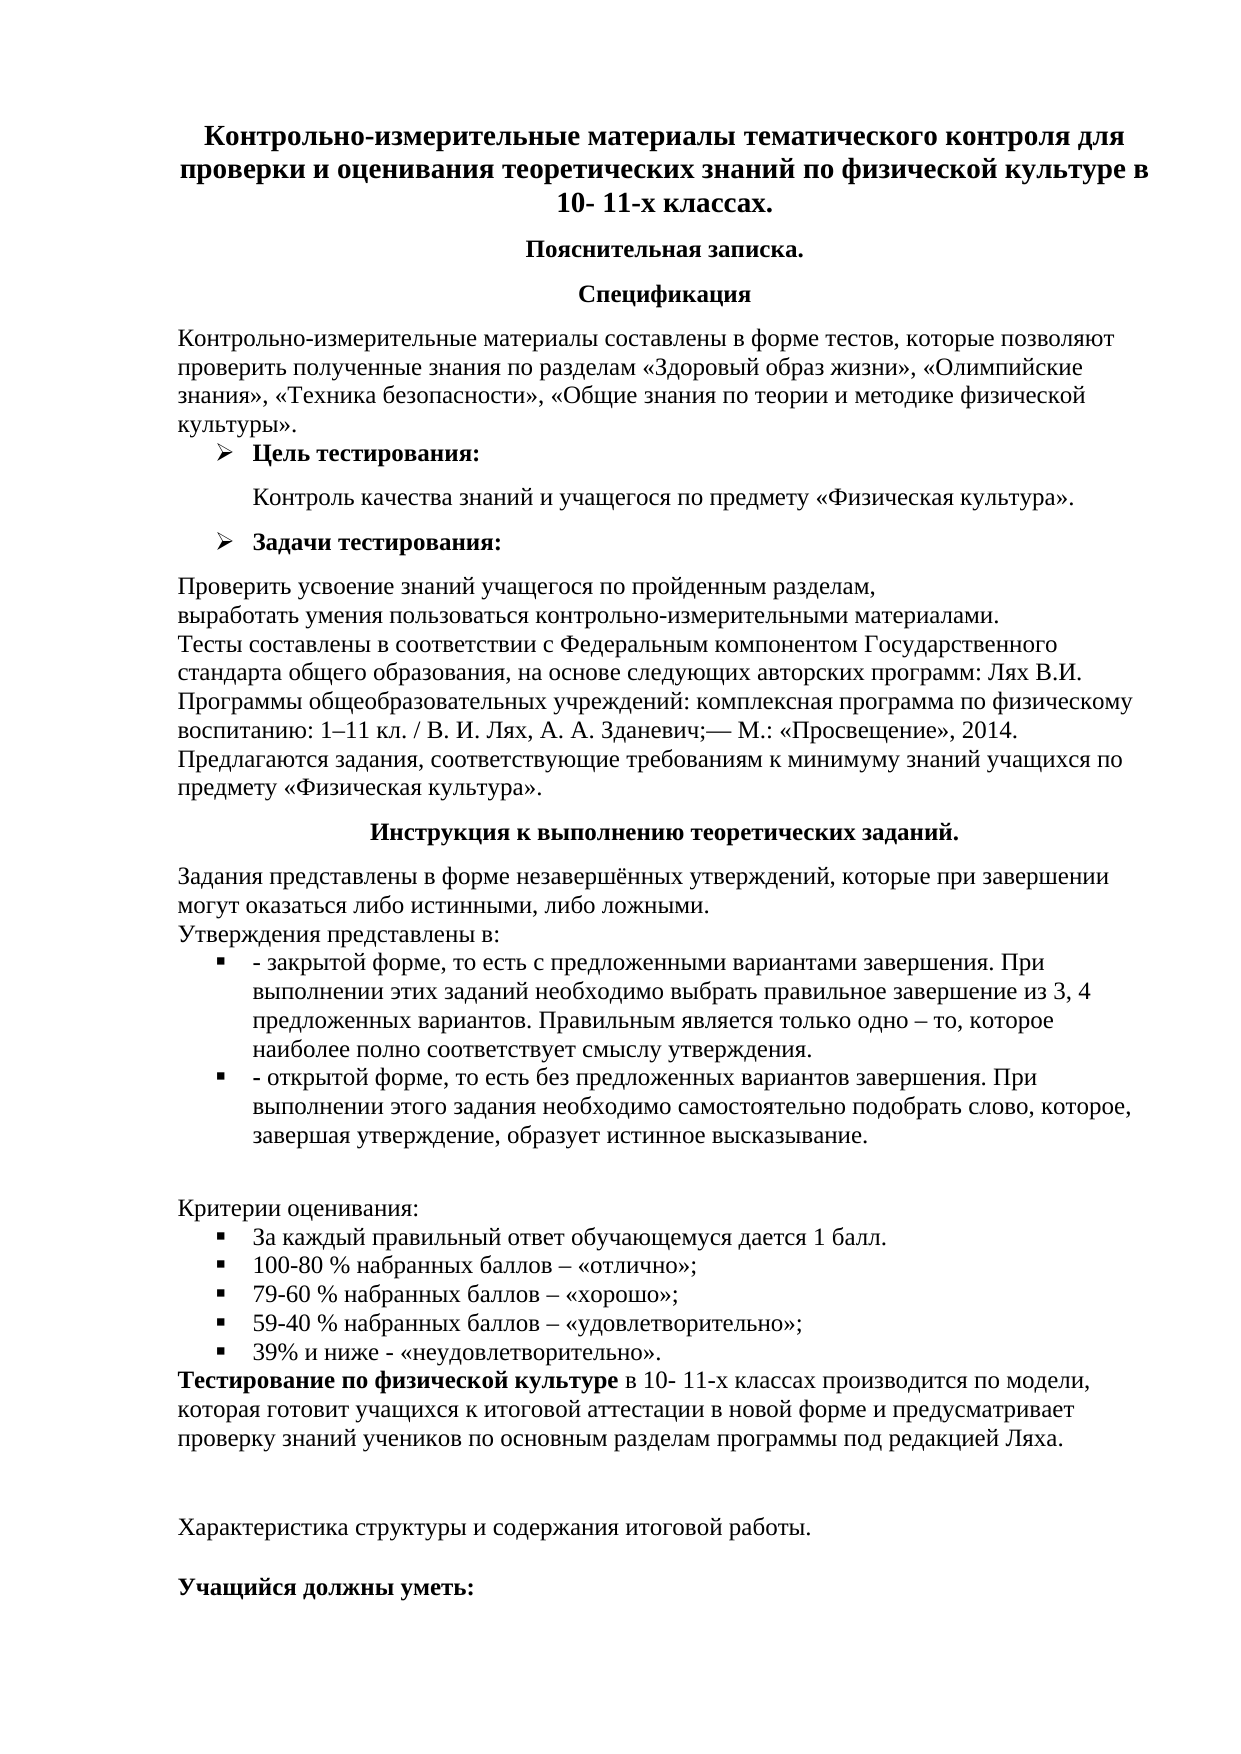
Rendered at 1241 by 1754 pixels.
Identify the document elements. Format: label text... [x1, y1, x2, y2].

text Контрольно-измерительные материалы составлены в форме тестов, которые позволяют проверить полученные знания по разделам «Здоровый образ жизни», «Олимпийские знания», «Техника безопасности», «Общие знания по теории и методике физической культуры». [177, 323, 1152, 438]
list Задачи тестирования: [215, 527, 1152, 556]
list - открытой форме, то есть без предложенных вариантов завершения. При выполнении этого задания необходимо самостоятельно подобрать слово, которое, завершая утверждение, образует истинное высказывание. [215, 1062, 1152, 1149]
list 100-80 % набранных баллов – «отлично»; [215, 1251, 1152, 1279]
text Спецификация [177, 279, 1152, 307]
list - закрытой форме, то есть с предложенными вариантами завершения. При выполнении этих заданий необходимо выбрать правильное завершение из 3, 4 предложенных вариантов. Правильным является только одно – то, которое наиболее полно соответствует смыслу утверждения. [215, 947, 1152, 1062]
list За каждый правильный ответ обучающемуся дается 1 балл. [215, 1222, 1152, 1251]
list 79-60 % набранных баллов – «хорошо»; [215, 1279, 1152, 1308]
text Контроль качества знаний и учащегося по предмету «Физическая культура». [252, 482, 1152, 511]
text Проверить усвоение знаний учащегося по пройденным разделам, [177, 571, 1152, 600]
list Цель тестирования: [215, 438, 1152, 467]
text Инструкция к выполнению теоретических заданий. [177, 817, 1152, 846]
text Утверждения представлены в: [177, 919, 1152, 947]
list 59-40 % набранных баллов – «удовлетворительно»; [215, 1308, 1152, 1337]
text Критерии оценивания: [177, 1193, 1152, 1222]
text Контрольно-измерительные материалы тематического контроля для проверки и оценивания теоретических знаний по физической культуре в 10- 11-х классах. [177, 118, 1152, 219]
list 39% и ниже - «неудовлетворительно». [215, 1337, 1152, 1366]
text Предлагаются задания, соответствующие требованиям к минимуму знаний учащихся по предмету «Физическая культура». [177, 744, 1152, 801]
text Характеристика структуры и содержания итоговой работы. [177, 1512, 1152, 1541]
text Учащийся должны уметь: [177, 1572, 1152, 1601]
text Пояснительная записка. [177, 234, 1152, 263]
text Задания представлены в форме незавершённых утверждений, которые при завершении могут оказаться либо истинными, либо ложными. [177, 861, 1152, 919]
text Тесты составлены в соответствии с Федеральным компонентом Государственного стандарта общего образования, на основе следующих авторских программ: Лях В.И. Программы общеобразовательных учреждений: комплексная программа по физическому воспитанию: 1–11 кл. / В. И. Лях, А. А. Зданевич;— М.: «Просвещение», 2014. [177, 629, 1152, 744]
text Тестирование по физической культуре в 10- 11-х классах производится по модели, которая готовит учащихся к итоговой аттестации в новой форме и предусматривает проверку знаний учеников по основным разделам программы под редакцией Ляха. [177, 1366, 1152, 1452]
text выработать умения пользоваться контрольно-измерительными материалами. [177, 600, 1152, 629]
